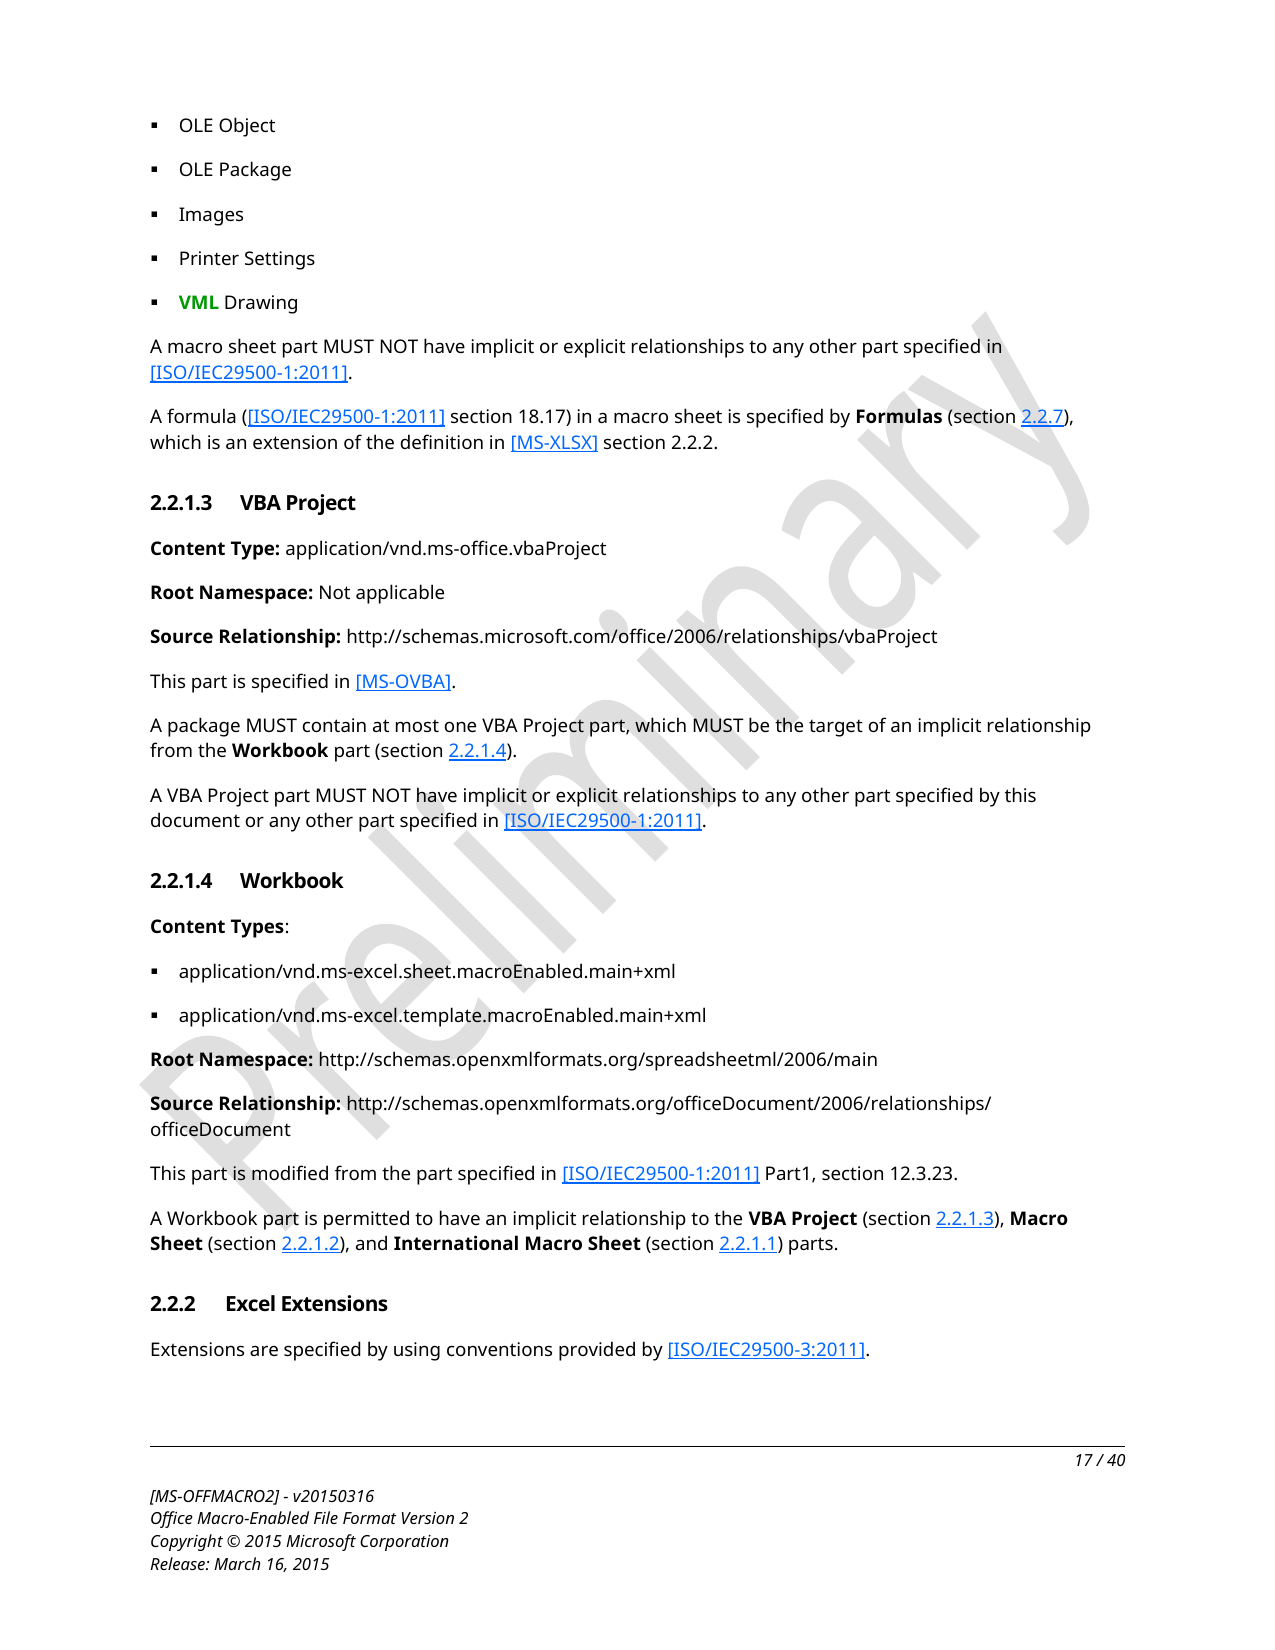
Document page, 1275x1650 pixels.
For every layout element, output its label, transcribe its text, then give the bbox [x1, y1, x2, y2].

text A Workbook part is permitted to have an implicit relationship to the VBA Project (section 2.2.1.3), Macro Sheet (section 2.2.1.2), and International Macro Sheet (section 2.2.1.1) parts. [150, 1205, 1125, 1256]
text A package MUST contain at most one VBA Project part, which MUST be the target of an implicit relationship from the Workbook part (section 2.2.1.4). [150, 712, 1125, 763]
text A formula ([ISO/IEC29500-1:2011] section 18.17) in a macro sheet is specified by Formulas (section 2.2.7), which is an extension of the definition in [MS-XLSX] section 2.2.2. [150, 404, 1125, 455]
subtitle VBA Project [150, 488, 1125, 516]
text Root Namespace: Not applicable [150, 579, 1125, 605]
text Content Type: application/vnd.ms-office.vbaProject [150, 535, 1125, 561]
list application/vnd.ms-excel.template.macroEnabled.main+xml [150, 1002, 1125, 1028]
subtitle Workbook [150, 866, 1125, 895]
subtitle Excel Extensions [150, 1289, 1125, 1318]
text This part is modified from the part specified in [ISO/IEC29500-1:2011] Part1, section 12.3.23. [150, 1161, 1125, 1186]
text A VBA Project part MUST NOT have implicit or explicit relationships to any other part specified by this document or any other part specified in [ISO/IEC29500-1:2011]. [150, 782, 1125, 833]
list Images [150, 201, 1125, 227]
list OLE Object [150, 112, 1125, 138]
text A macro sheet part MUST NOT have implicit or explicit relationships to any other part specified in [ISO/IEC29500-1:2011]. [150, 334, 1125, 385]
text Source Relationship: http://schemas.openxmlformats.org/officeDocument/2006/relationships/officeDocument [150, 1091, 1125, 1142]
text Source Relationship: http://schemas.microsoft.com/office/2006/relationships/vbaProject [150, 624, 1125, 649]
list OLE Package [150, 157, 1125, 182]
text Content Types: [150, 914, 1125, 939]
text This part is specified in [MS-OVBA]. [150, 668, 1125, 693]
list application/vnd.ms-excel.sheet.macroEnabled.main+xml [150, 958, 1125, 983]
list VML Drawing [150, 289, 1125, 315]
list Printer Settings [150, 245, 1125, 271]
text Extensions are specified by using conventions provided by [ISO/IEC29500-3:2011]. [150, 1336, 1125, 1362]
text Root Namespace: http://schemas.openxmlformats.org/spreadsheetml/2006/main [150, 1046, 1125, 1072]
